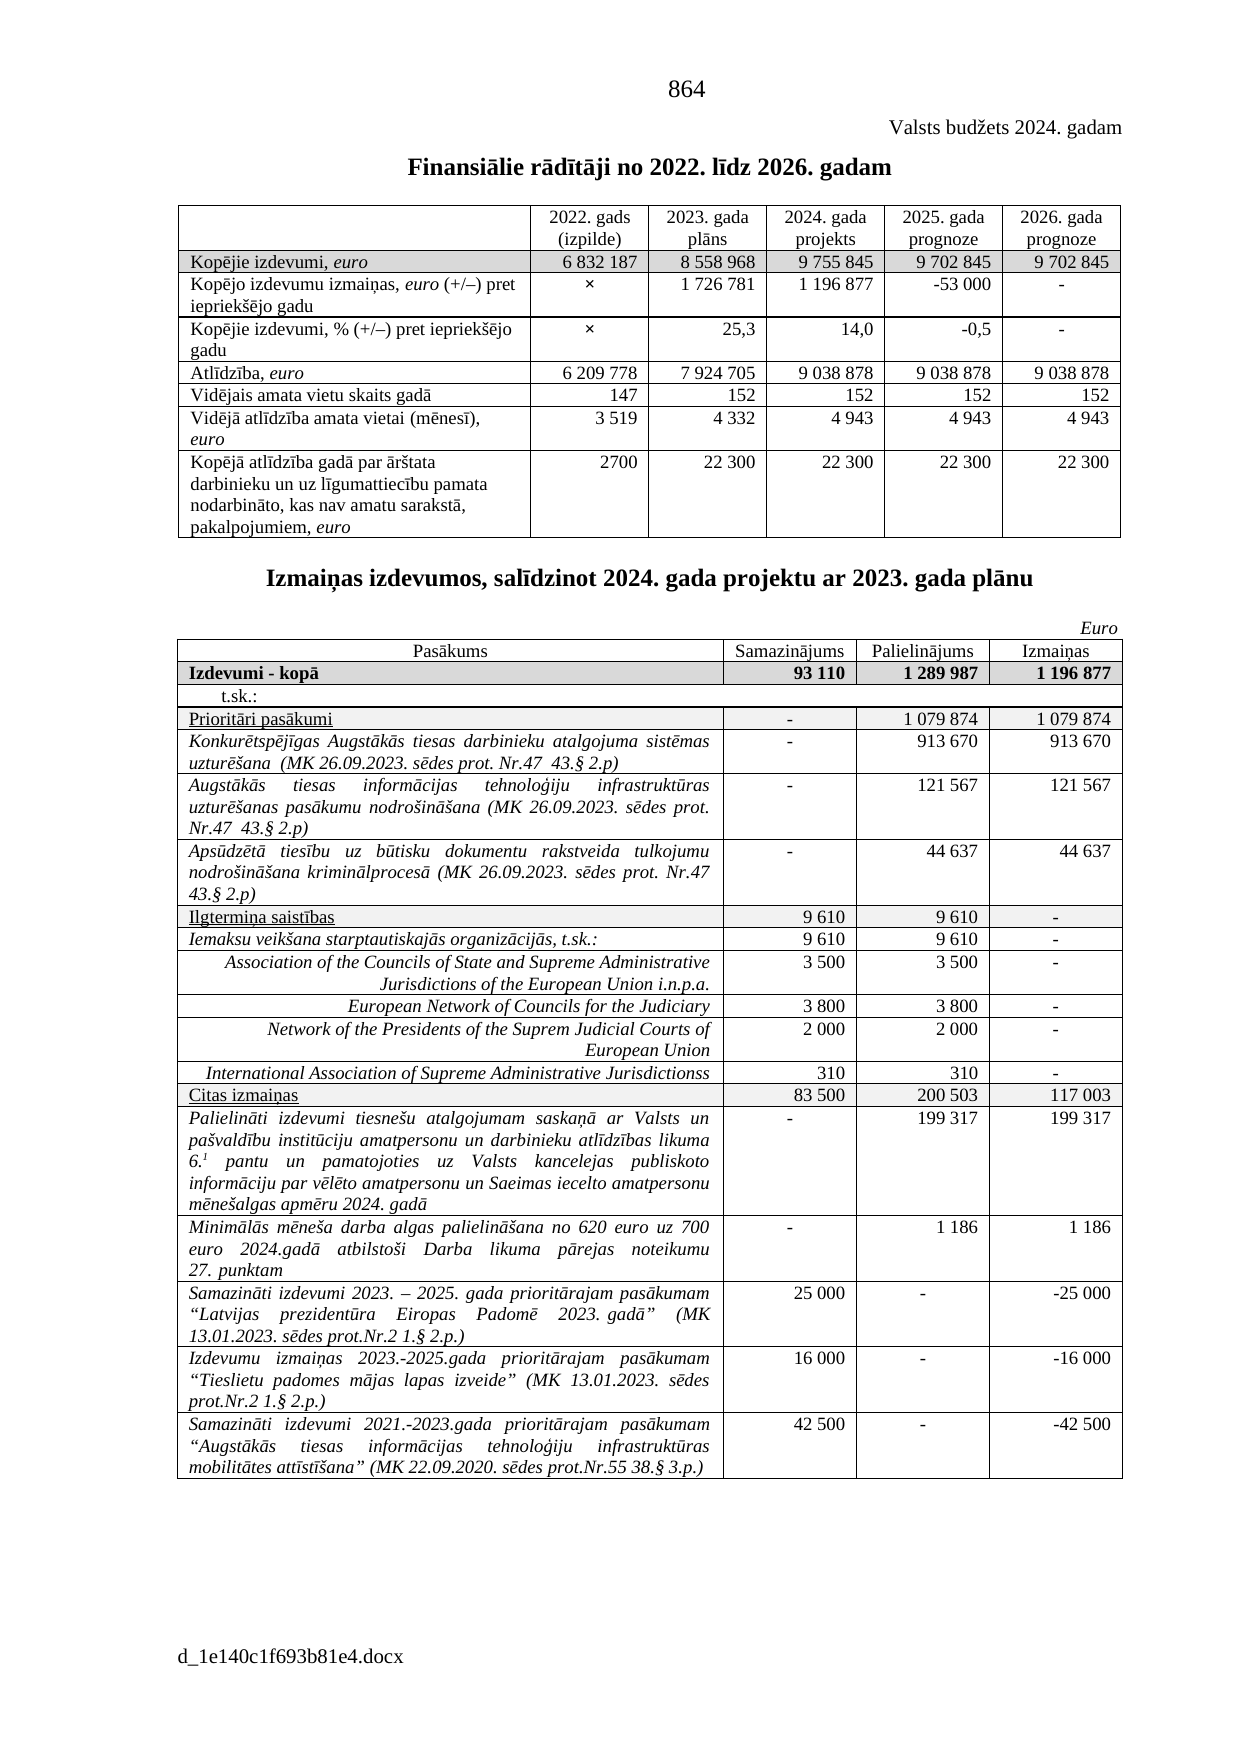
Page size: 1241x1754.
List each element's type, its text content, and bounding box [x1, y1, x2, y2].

table_cell 14,0 [767, 318, 884, 361]
table_cell 7 924 705 [649, 362, 766, 383]
table_cell 9 038 878 [1003, 362, 1120, 383]
table_cell 83 500 [724, 1084, 856, 1106]
table_header Pasākums [178, 640, 723, 661]
table_cell 4 943 [767, 407, 884, 450]
table_cell - [990, 951, 1122, 994]
table_cell Augstākās tiesas informācijas tehnoloģiju infrastruktūras uzturēšanas pasākumu nodrošināšana (MK 26.09.2023. sēdes prot. Nr.47 43.§ 2.p) [178, 774, 723, 839]
table_cell 22 300 [649, 451, 766, 537]
table_cell 22 300 [885, 451, 1002, 537]
table_cell 22 300 [1003, 451, 1120, 537]
table_cell 2 000 [724, 1018, 856, 1061]
table_cell 93 110 [724, 662, 856, 684]
table_cell 2700 [531, 451, 648, 537]
table_cell Izdevumi - kopā [178, 662, 723, 684]
table_cell 2 000 [857, 1018, 989, 1061]
table_cell 1 289 987 [857, 662, 989, 684]
table_header 2026. gada prognoze [1003, 206, 1120, 249]
table_cell 1 196 877 [767, 273, 884, 316]
table_cell 117 003 [990, 1084, 1122, 1106]
table_cell Minimālās mēneša darba algas palielināšana no 620 euro uz 700 euro 2024.gadā atbilstoši Darba likuma pārejas noteikumu 27. punktam [178, 1216, 723, 1281]
table_cell International Association of Supreme Administrative Jurisdictionss [178, 1062, 723, 1083]
table_cell Vidējā atlīdzība amata vietai (mēnesī), euro [179, 407, 530, 450]
table_header 2023. gada plāns [649, 206, 766, 249]
table_cell - [990, 928, 1122, 950]
table_cell -53 000 [885, 273, 1002, 316]
table_cell - [990, 995, 1122, 1017]
table_cell 1 079 874 [990, 708, 1122, 729]
table_cell - [857, 1347, 989, 1412]
table_cell 1 196 877 [990, 662, 1122, 684]
table_cell Network of the Presidents of the Suprem Judicial Courts of European Union [178, 1018, 723, 1061]
table_cell × [531, 318, 648, 361]
table_cell Kopējie izdevumi, % (+/–) pret iepriekšējo gadu [179, 318, 530, 361]
table_cell 310 [724, 1062, 856, 1083]
table_cell - [1003, 318, 1120, 361]
table_cell 310 [857, 1062, 989, 1083]
table_cell 6 209 778 [531, 362, 648, 383]
table_cell 4 943 [885, 407, 1002, 450]
table_cell 913 670 [990, 730, 1122, 773]
table_cell - [724, 1216, 856, 1281]
table_cell Kopējie izdevumi, euro [179, 251, 530, 272]
table_cell 6 832 187 [531, 251, 648, 272]
table_cell 1 726 781 [649, 273, 766, 316]
table_cell 121 567 [990, 774, 1122, 839]
table_cell 3 800 [857, 995, 989, 1017]
table_cell Iemaksu veikšana starptautiskajās organizācijās, t.sk.: [178, 928, 723, 950]
table_cell Citas izmaiņas [178, 1084, 723, 1106]
table_cell Ilgtermiņa saistības [178, 906, 723, 927]
table_header 2025. gada prognoze [885, 206, 1002, 249]
table_cell - [990, 1062, 1122, 1083]
table_cell Konkurētspējīgas Augstākās tiesas darbinieku atalgojuma sistēmas uzturēšana (MK 26.09.2023. sēdes prot. Nr.47 43.§ 2.p) [178, 730, 723, 773]
table_cell 9 038 878 [767, 362, 884, 383]
table_cell -16 000 [990, 1347, 1122, 1412]
table_cell 9 610 [857, 906, 989, 927]
table_cell 25,3 [649, 318, 766, 361]
table_cell -0,5 [885, 318, 1002, 361]
table_cell 152 [649, 384, 766, 406]
table_cell 121 567 [857, 774, 989, 839]
table_header 2024. gada projekts [767, 206, 884, 249]
table_header Samazinājums [724, 640, 856, 661]
table_cell × [531, 273, 648, 316]
table_cell 3 800 [724, 995, 856, 1017]
table_cell 4 332 [649, 407, 766, 450]
table_cell 25 000 [724, 1282, 856, 1346]
table_cell - [724, 708, 856, 729]
table_cell 9 038 878 [885, 362, 1002, 383]
table_cell European Network of Councils for the Judiciary [178, 995, 723, 1017]
table_cell Samazināti izdevumi 2021.-2023.gada prioritārajam pasākumam “Augstākās tiesas informācijas tehnoloģiju infrastruktūras mobilitātes attīstīšana” (MK 22.09.2020. sēdes prot.Nr.55 38.§ 3.p.) [178, 1413, 723, 1478]
table_cell -42 500 [990, 1413, 1122, 1478]
table_cell 9 755 845 [767, 251, 884, 272]
table_cell 147 [531, 384, 648, 406]
table_cell - [724, 840, 856, 904]
table_cell 152 [1003, 384, 1120, 406]
table_cell 4 943 [1003, 407, 1120, 450]
table_cell - [1003, 273, 1120, 316]
table_cell -25 000 [990, 1282, 1122, 1346]
table_cell - [857, 1413, 989, 1478]
table_cell 3 519 [531, 407, 648, 450]
table_cell Atlīdzība, euro [179, 362, 530, 383]
table_cell 1 186 [990, 1216, 1122, 1281]
table_header 2022. gads (izpilde) [531, 206, 648, 249]
table_cell 22 300 [767, 451, 884, 537]
table_cell Kopējo izdevumu izmaiņas, euro (+/–) pret iepriekšējo gadu [179, 273, 530, 316]
table_cell 1 079 874 [857, 708, 989, 729]
table_cell 152 [885, 384, 1002, 406]
table_cell t.sk.: [178, 685, 1122, 706]
table_cell 44 637 [857, 840, 989, 904]
table_cell 152 [767, 384, 884, 406]
table_cell Vidējais amata vietu skaits gadā [179, 384, 530, 406]
table_cell - [724, 1107, 856, 1215]
table_cell 200 503 [857, 1084, 989, 1106]
table_cell Association of the Councils of State and Supreme Administrative Jurisdictions of the European Union i.n.p.a. [178, 951, 723, 994]
table_cell 8 558 968 [649, 251, 766, 272]
table_cell 9 610 [724, 906, 856, 927]
text Euro [1002, 617, 1122, 638]
table_cell 9 610 [857, 928, 989, 950]
text Finansiālie rādītāji no 2022. līdz 2026. gadam [177, 152, 1122, 180]
table_cell 3 500 [857, 951, 989, 994]
table_cell 913 670 [857, 730, 989, 773]
table_cell Apsūdzētā tiesību uz būtisku dokumentu rakstveida tulkojumu nodrošināšana kriminālprocesā (MK 26.09.2023. sēdes prot. Nr.47 43.§ 2.p) [178, 840, 723, 904]
table_cell 16 000 [724, 1347, 856, 1412]
table_cell Kopējā atlīdzība gadā par ārštata darbinieku un uz līgumattiecību pamata nodarbināto, kas nav amatu sarakstā, pakalpojumiem, euro [179, 451, 530, 537]
table_cell 9 610 [724, 928, 856, 950]
table_cell 9 702 845 [1003, 251, 1120, 272]
table_cell Samazināti izdevumi 2023. – 2025. gada prioritārajam pasākumam “Latvijas prezidentūra Eiropas Padomē 2023. gadā” (MK 13.01.2023. sēdes prot.Nr.2 1.§ 2.p.) [178, 1282, 723, 1346]
table_cell 199 317 [857, 1107, 989, 1215]
table_cell - [990, 906, 1122, 927]
table_cell 42 500 [724, 1413, 856, 1478]
table_cell Palielināti izdevumi tiesnešu atalgojumam saskaņā ar Valsts un pašvaldību institūciju amatpersonu un darbinieku atlīdzības likuma 6.1 pantu un pamatojoties uz Valsts kancelejas publiskoto informāciju par vēlēto amatpersonu un Saeimas iecelto amatpersonu mēnešalgas apmēru 2024. gadā [178, 1107, 723, 1215]
table_header Palielinājums [857, 640, 989, 661]
text Izmaiņas izdevumos, salīdzinot 2024. gada projektu ar 2023. gada plānu [177, 563, 1122, 592]
table_cell - [724, 774, 856, 839]
table_cell Prioritāri pasākumi [178, 708, 723, 729]
table_cell - [990, 1018, 1122, 1061]
table_cell 3 500 [724, 951, 856, 994]
table_header Izmaiņas [990, 640, 1122, 661]
table_cell 44 637 [990, 840, 1122, 904]
table_cell 199 317 [990, 1107, 1122, 1215]
table_cell - [724, 730, 856, 773]
table_cell Izdevumu izmaiņas 2023.-2025.gada prioritārajam pasākumam “Tieslietu padomes mājas lapas izveide” (MK 13.01.2023. sēdes prot.Nr.2 1.§ 2.p.) [178, 1347, 723, 1412]
table_cell - [857, 1282, 989, 1346]
table_header [179, 206, 530, 249]
table_cell 9 702 845 [885, 251, 1002, 272]
table_cell 1 186 [857, 1216, 989, 1281]
